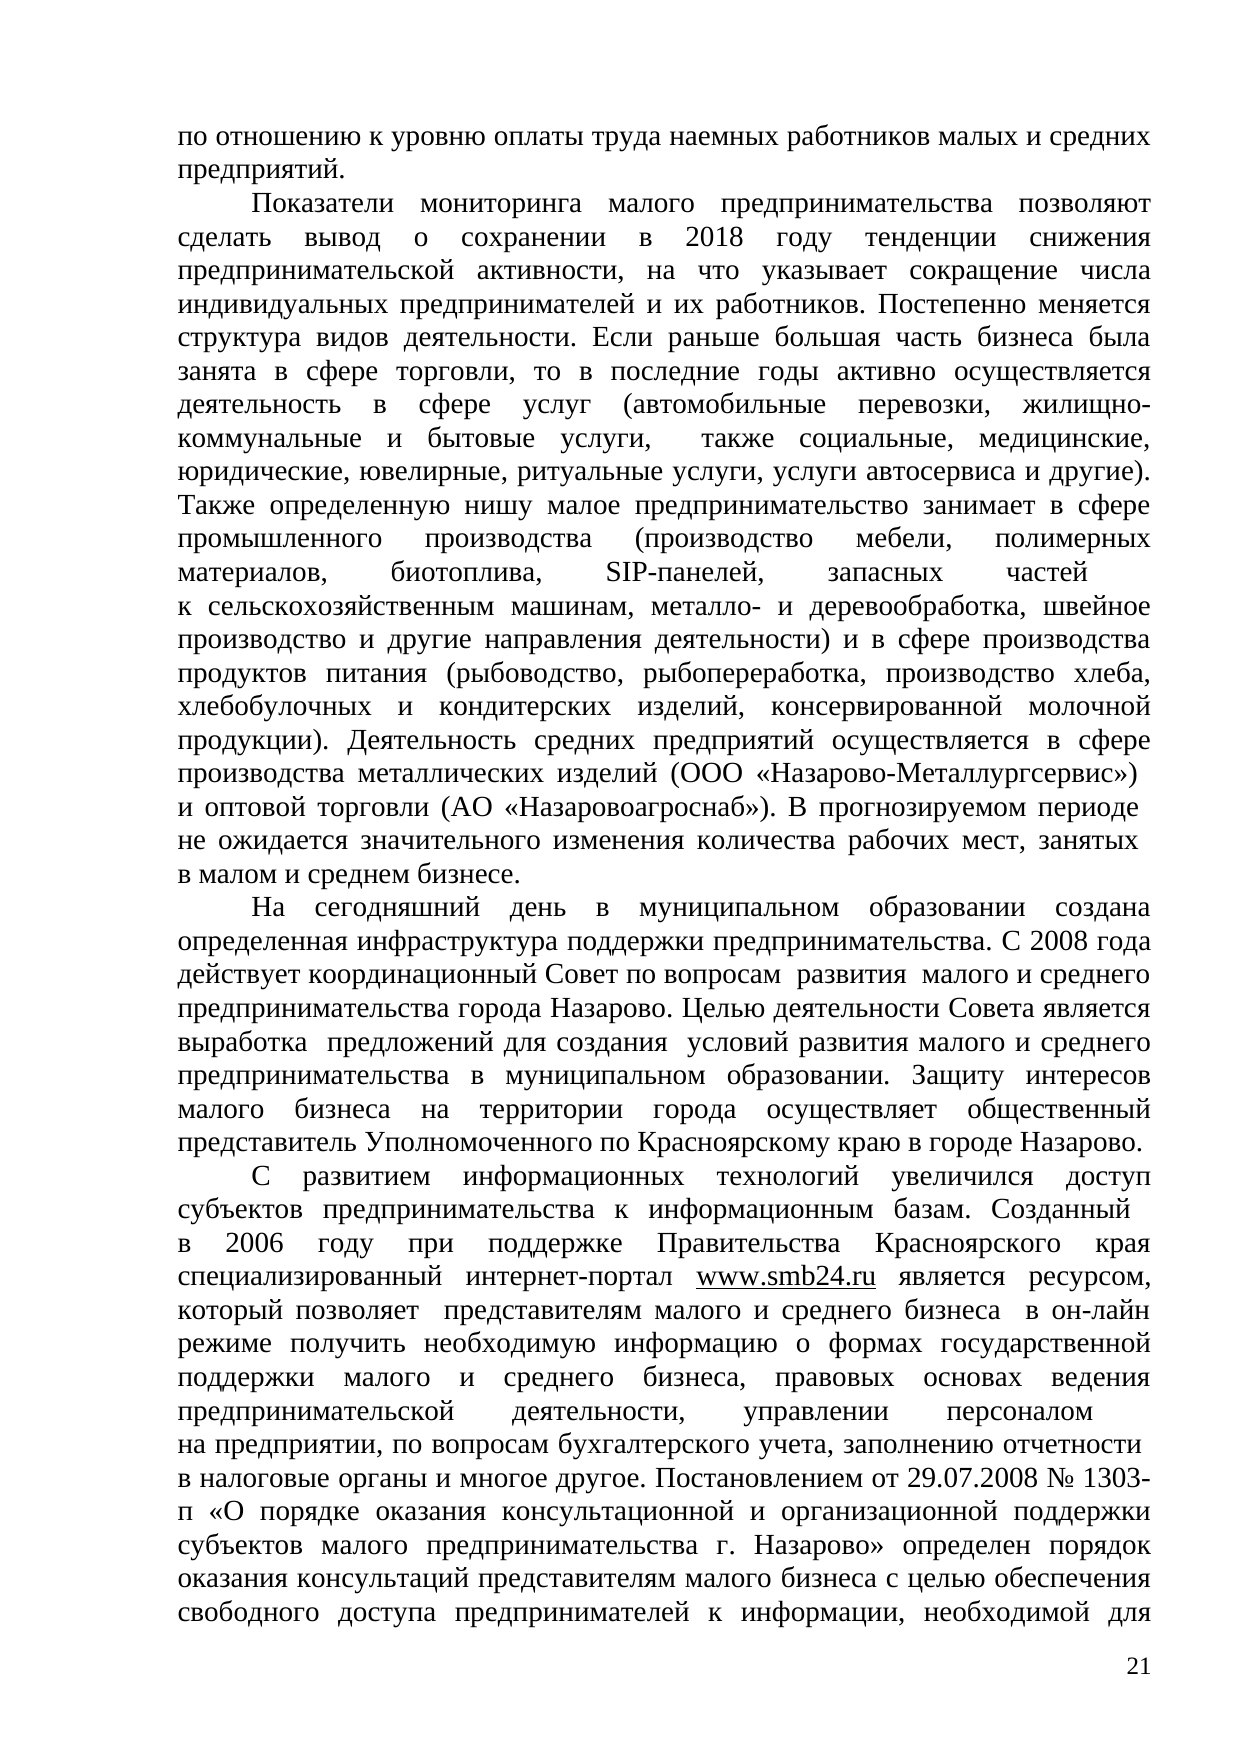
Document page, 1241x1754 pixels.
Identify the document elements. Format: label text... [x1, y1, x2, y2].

text Показатели мониторинга малого предпринимательства позволяют сделать вывод о сохранении в 2018 году тенденции снижения предпринимательской активности, на что указывает сокращение числа индивидуальных предпринимателей и их работников. Постепенно меняется структура видов деятельности. Если раньше большая часть бизнеса была занята в сфере торговли, то в последние годы активно осуществляется деятельность в сфере услуг (автомобильные перевозки, жилищно-коммунальные и бытовые услуги, также социальные, медицинские, юридические, ювелирные, ритуальные услуги, услуги автосервиса и другие). Также определенную нишу малое предпринимательство занимает в сфере промышленного производства (производство мебели, полимерных материалов, биотоплива, SIP-панелей, запасных частей к сельскохозяйственным машинам, металло- и деревообработка, швейное производство и другие направления деятельности) и в сфере производства продуктов питания (рыбоводство, рыбопереработка, производство хлеба, хлебобулочных и кондитерских изделий, консервированной молочной продукции). Деятельность средних предприятий осуществляется в сфере производства металлических изделий (ООО «Назарово-Металлургсервис») и оптовой торговли (АО «Назаровоагроснаб»). В прогнозируемом периоде не ожидается значительного изменения количества рабочих мест, занятых в малом и среднем бизнесе. [177, 185, 1152, 889]
text На сегодняшний день в муниципальном образовании создана определенная инфраструктура поддержки предпринимательства. С 2008 года действует координационный Совет по вопросам развития малого и среднего предпринимательства города Назарово. Целью деятельности Совета является выработка предложений для создания условий развития малого и среднего предпринимательства в муниципальном образовании. Защиту интересов малого бизнеса на территории города осуществляет общественный представитель Уполномоченного по Красноярскому краю в городе Назарово. [177, 889, 1152, 1158]
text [177, 118, 1152, 185]
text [177, 1158, 1152, 1627]
